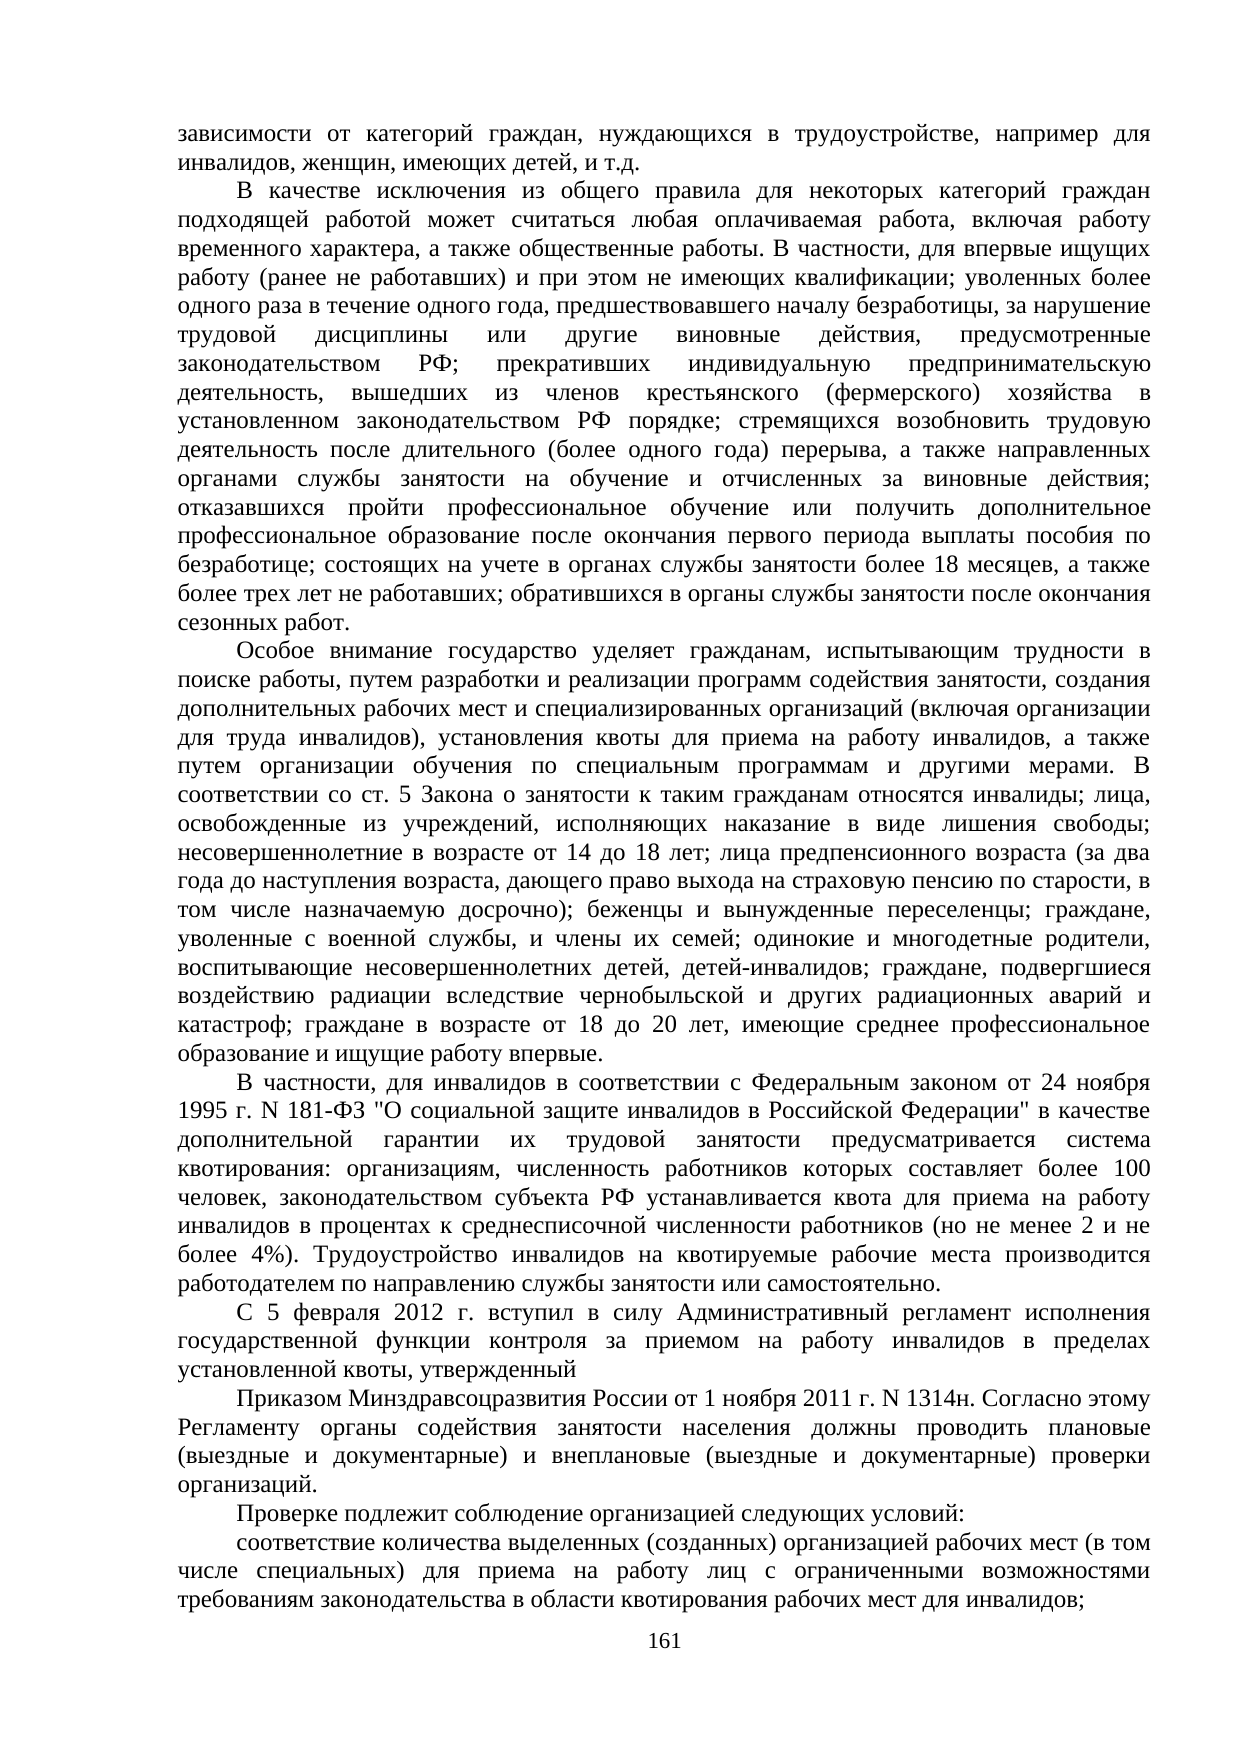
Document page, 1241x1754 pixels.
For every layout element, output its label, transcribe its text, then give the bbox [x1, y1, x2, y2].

text соответствие количества выделенных (созданных) организацией рабочих мест (в том числе специальных) для приема на работу лиц с ограниченными возможностями требованиям законодательства в области квотирования рабочих мест для инвалидов; [177, 1527, 1152, 1613]
text В качестве исключения из общего правила для некоторых категорий граждан подходящей работой может считаться любая оплачиваемая работа, включая работу временного характера, а также общественные работы. В частности, для впервые ищущих работу (ранее не работавших) и при этом не имеющих квалификации; уволенных более одного раза в течение одного года, предшествовавшего началу безработицы, за нарушение трудовой дисциплины или другие виновные действия, предусмотренные законодательством РФ; прекративших индивидуальную предпринимательскую деятельность, вышедших из членов крестьянского (фермерского) хозяйства в установленном законодательством РФ порядке; стремящихся возобновить трудовую деятельность после длительного (более одного года) перерыва, а также направленных органами службы занятости на обучение и отчисленных за виновные действия; отказавшихся пройти профессиональное обучение или получить дополнительное профессиональное образование после окончания первого периода выплаты пособия по безработице; состоящих на учете в органах службы занятости более 18 месяцев, а также более трех лет не работавших; обратившихся в органы службы занятости после окончания сезонных работ. [177, 176, 1152, 636]
text Особое внимание государство уделяет гражданам, испытывающим трудности в поиске работы, путем разработки и реализации программ содействия занятости, создания дополнительных рабочих мест и специализированных организаций (включая организации для труда инвалидов), установления квоты для приема на работу инвалидов, а также путем организации обучения по специальным программам и другими мерами. В соответствии со ст. 5 Закона о занятости к таким гражданам относятся инвалиды; лица, освобожденные из учреждений, исполняющих наказание в виде лишения свободы; несовершеннолетние в возрасте от 14 до 18 лет; лица предпенсионного возраста (за два года до наступления возраста, дающего право выхода на страховую пенсию по старости, в том числе назначаемую досрочно); беженцы и вынужденные переселенцы; граждане, уволенные с военной службы, и члены их семей; одинокие и многодетные родители, воспитывающие несовершеннолетних детей, детей-инвалидов; граждане, подвергшиеся воздействию радиации вследствие чернобыльской и других радиационных аварий и катастроф; граждане в возрасте от 18 до 20 лет, имеющие среднее профессиональное образование и ищущие работу впервые. [177, 636, 1152, 1067]
text В частности, для инвалидов в соответствии с Федеральным законом от 24 ноября 1995 г. N 181-ФЗ "О социальной защите инвалидов в Российской Федерации" в качестве дополнительной гарантии их трудовой занятости предусматривается система квотирования: организациям, численность работников которых составляет более 100 человек, законодательством субъекта РФ устанавливается квота для приема на работу инвалидов в процентах к среднесписочной численности работников (но не менее 2 и не более 4%). Трудоустройство инвалидов на квотируемые рабочие места производится работодателем по направлению службы занятости или самостоятельно. [177, 1067, 1152, 1297]
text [177, 118, 1152, 176]
text Приказом Минздравсоцразвития России от 1 ноября 2011 г. N 1314н. Согласно этому Регламенту органы содействия занятости населения должны проводить плановые (выездные и документарные) и внеплановые (выездные и документарные) проверки организаций. [177, 1383, 1152, 1498]
text С 5 февраля 2012 г. вступил в силу Административный регламент исполнения государственной функции контроля за приемом на работу инвалидов в пределах установленной квоты, утвержденный [177, 1297, 1152, 1383]
text Проверке подлежит соблюдение организацией следующих условий: [177, 1498, 1152, 1527]
